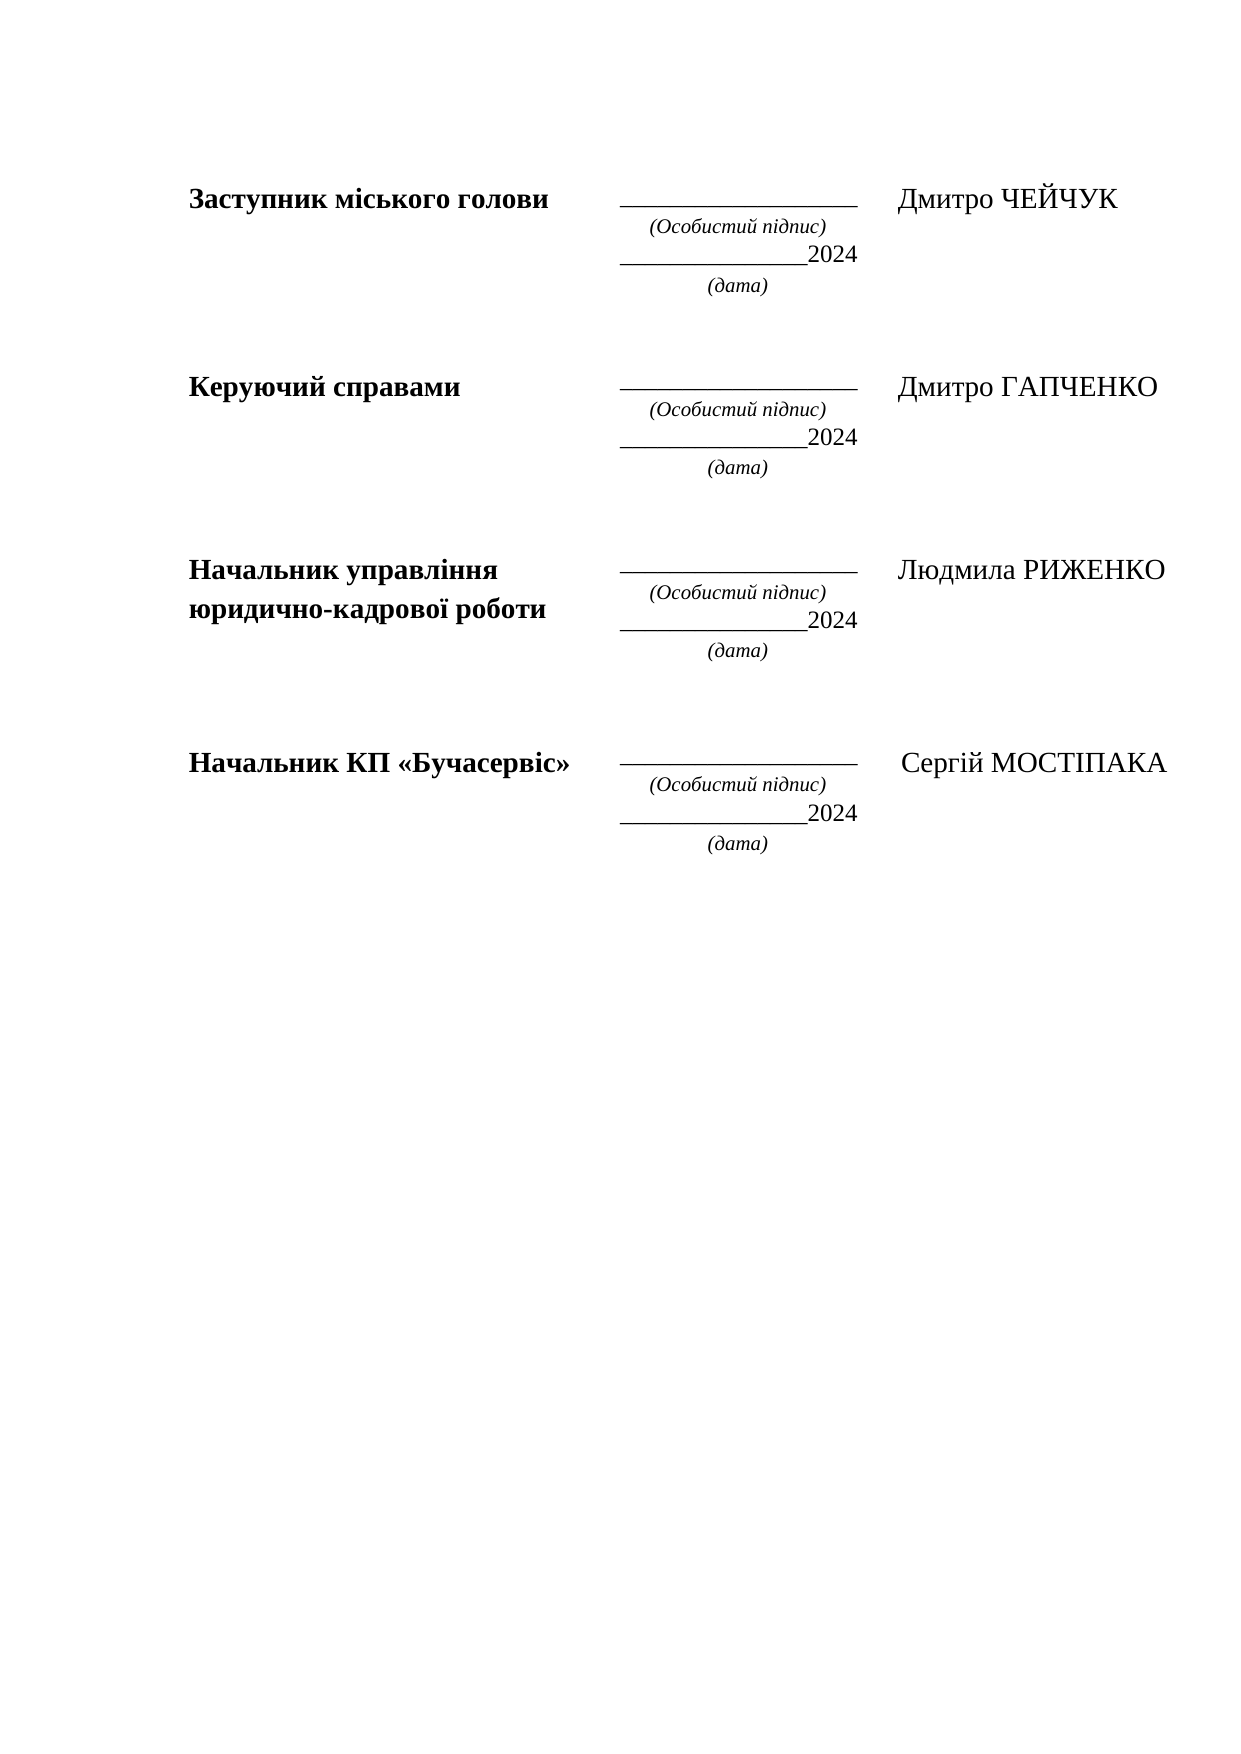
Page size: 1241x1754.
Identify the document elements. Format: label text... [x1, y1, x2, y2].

table_cell ___________________ (Особистий підпис) _______________2024 (дата) [591, 514, 886, 706]
table_cell ___________________ (Особистий підпис) _______________2024 (дата) [591, 331, 886, 514]
table_cell Людмила РИЖЕНКО [886, 514, 1182, 706]
table_cell Начальник КП «Бучасервіс» [177, 706, 591, 889]
table_header Дмитро ЧЕЙЧУК [886, 181, 1182, 331]
table_cell Дмитро ГАПЧЕНКО [886, 331, 1182, 514]
table_header ___________________ (Особистий підпис) _______________2024 (дата) [591, 181, 886, 331]
table_cell Керуючий справами [177, 331, 591, 514]
table_cell Начальник управління юридично-кадрової роботи [177, 514, 591, 706]
table_cell Сергій МОСТІПАКА [886, 706, 1182, 889]
table_header Заступник міського голови [177, 181, 591, 331]
table_cell ___________________ (Особистий підпис) _______________2024 (дата) [591, 706, 886, 889]
